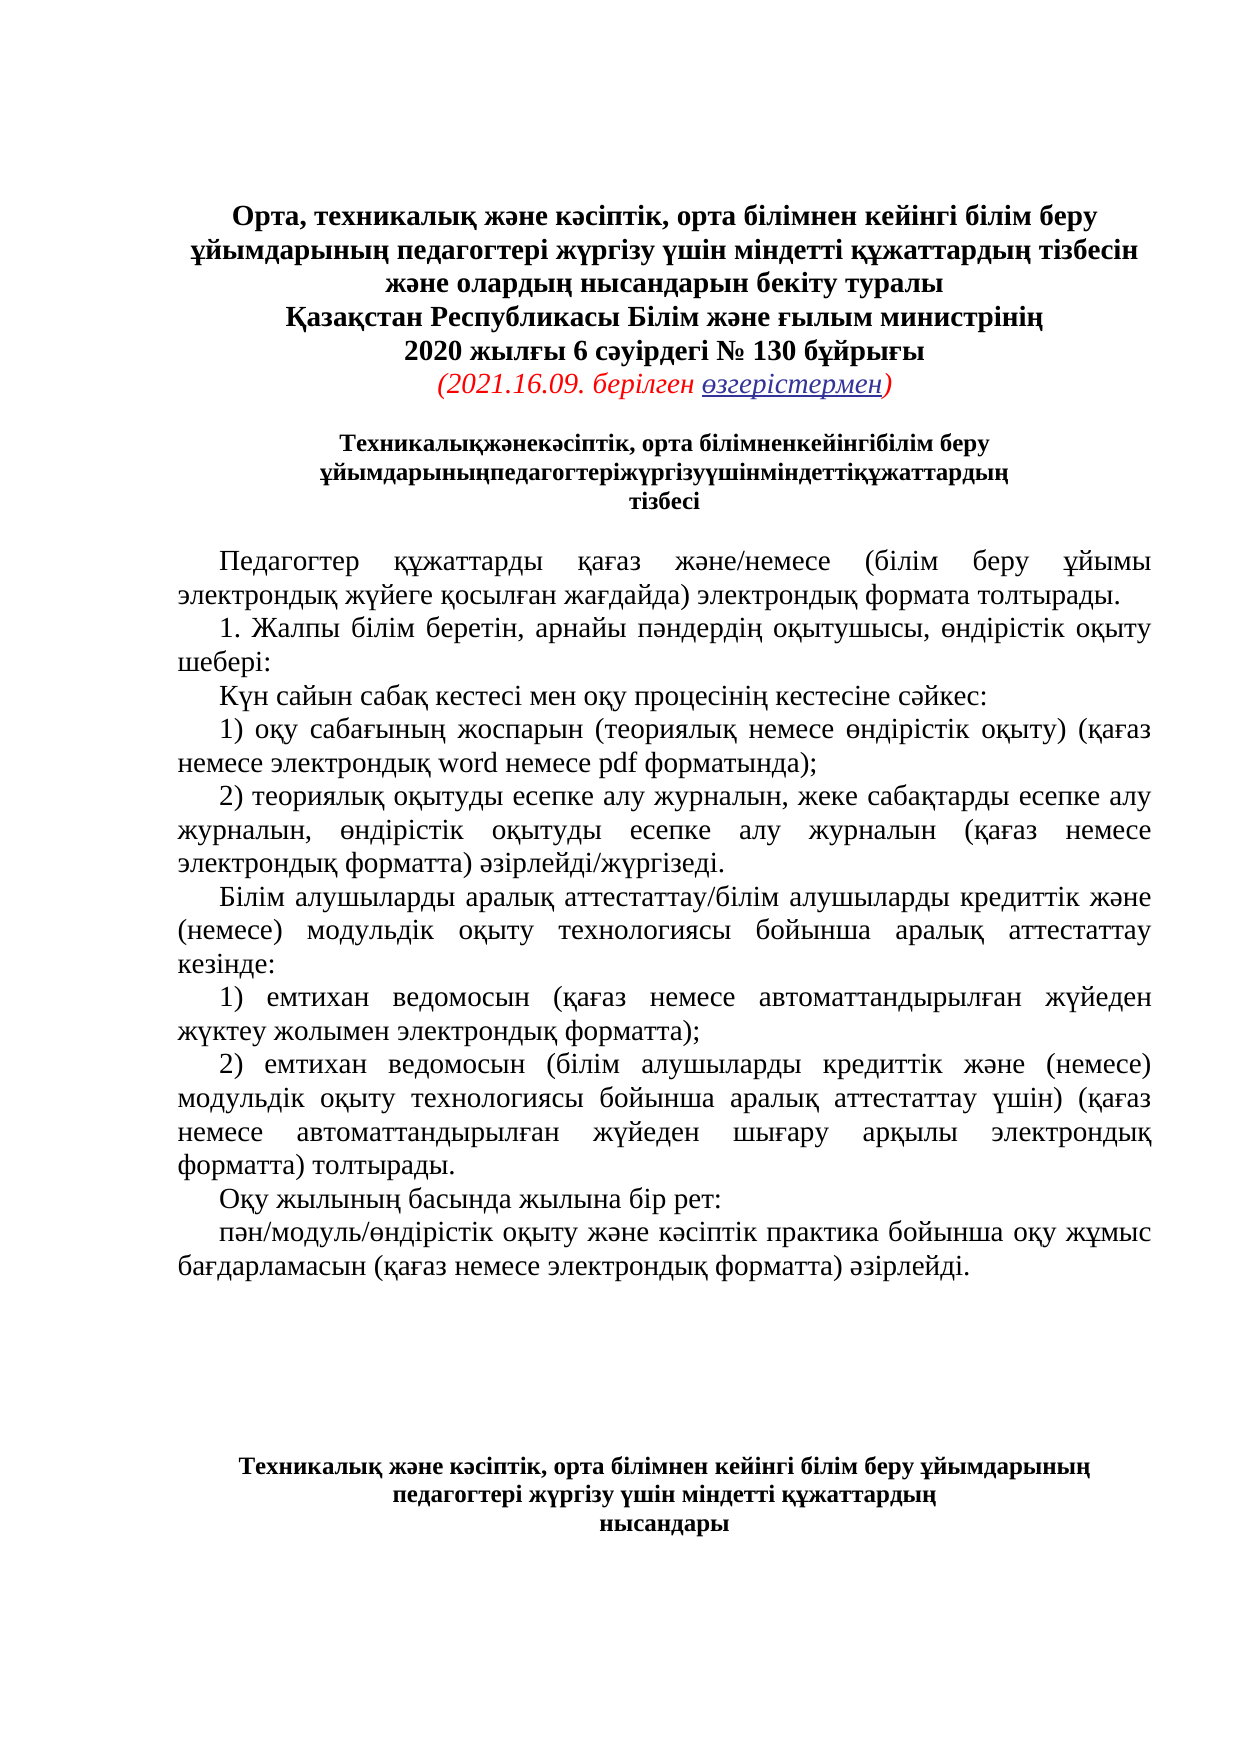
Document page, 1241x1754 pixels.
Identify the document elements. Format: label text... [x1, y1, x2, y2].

text Техникалық және кәсіптік, орта білімнен кейінгі білім беру ұйымдарының педагогтері жүргізу үшін міндетті құжаттардың [177, 1451, 1152, 1508]
text Қазақстан Республикасы Білім және ғылым министрінің [177, 299, 1152, 333]
text 1) емтихан ведомосын (қағаз немесе автоматтандырылған жүйеден жүктеу жолымен электрондық форматта); [177, 979, 1152, 1047]
text нысандары [177, 1508, 1152, 1537]
text Күн сайын сабақ кестесі мен оқу процесінің кестесіне сәйкес: [177, 678, 1152, 711]
text 1. Жалпы білім беретін, арнайы пәндердің оқытушысы, өндірістік оқыту шебері: [177, 611, 1152, 678]
text тізбесі [177, 486, 1152, 515]
text 2020 жылғы 6 сәуірдегі № 130 бұйрығы [177, 333, 1152, 366]
text (2021.16.09. берілген өзгерістермен) [177, 366, 1152, 400]
text Білім алушыларды аралық аттестаттау/білім алушыларды кредиттік және (немесе) модульдік оқыту технологиясы бойынша аралық аттестаттау кезінде: [177, 879, 1152, 979]
text пән/модуль/өндірістік оқыту және кәсіптік практика бойынша оқу жұмыс бағдарламасын (қағаз немесе электрондық форматта) әзірлейді. [177, 1214, 1152, 1281]
text 2) теориялық оқытуды есепке алу журналын, жеке сабақтарды есепке алу журналын, өндірістік оқытуды есепке алу журналын (қағаз немесе электрондық форматта) әзірлейді/жүргізеді. [177, 778, 1152, 879]
text Педагогтер құжаттарды қағаз және/немесе (білім беру ұйымы электрондық жүйеге қосылған жағдайда) электрондық формата толтырады. [177, 543, 1152, 611]
text Техникалықжәнекәсіптік, орта білімненкейінгібілім беру ұйымдарыныңпедагогтеріжүргізуүшінміндеттіқұжаттардың [177, 428, 1152, 486]
text Оқу жылының басында жылына бір рет: [177, 1181, 1152, 1214]
text 2) емтихан ведомосын (білім алушыларды кредиттік және (немесе) модульдік оқыту технологиясы бойынша аралық аттестаттау үшін) (қағаз немесе автоматтандырылған жүйеден шығару арқылы электрондық форматта) толтырады. [177, 1047, 1152, 1181]
text 1) оқу сабағының жоспарын (теориялық немесе өндірістік оқыту) (қағаз немесе электрондық word немесе pdf форматында); [177, 711, 1152, 778]
text Орта, техникалық және кәсіптік, орта білімнен кейінгі білім беру ұйымдарының педагогтері жүргізу үшін міндетті құжаттардың тізбесін және олардың нысандарын бекіту туралы [177, 198, 1152, 299]
